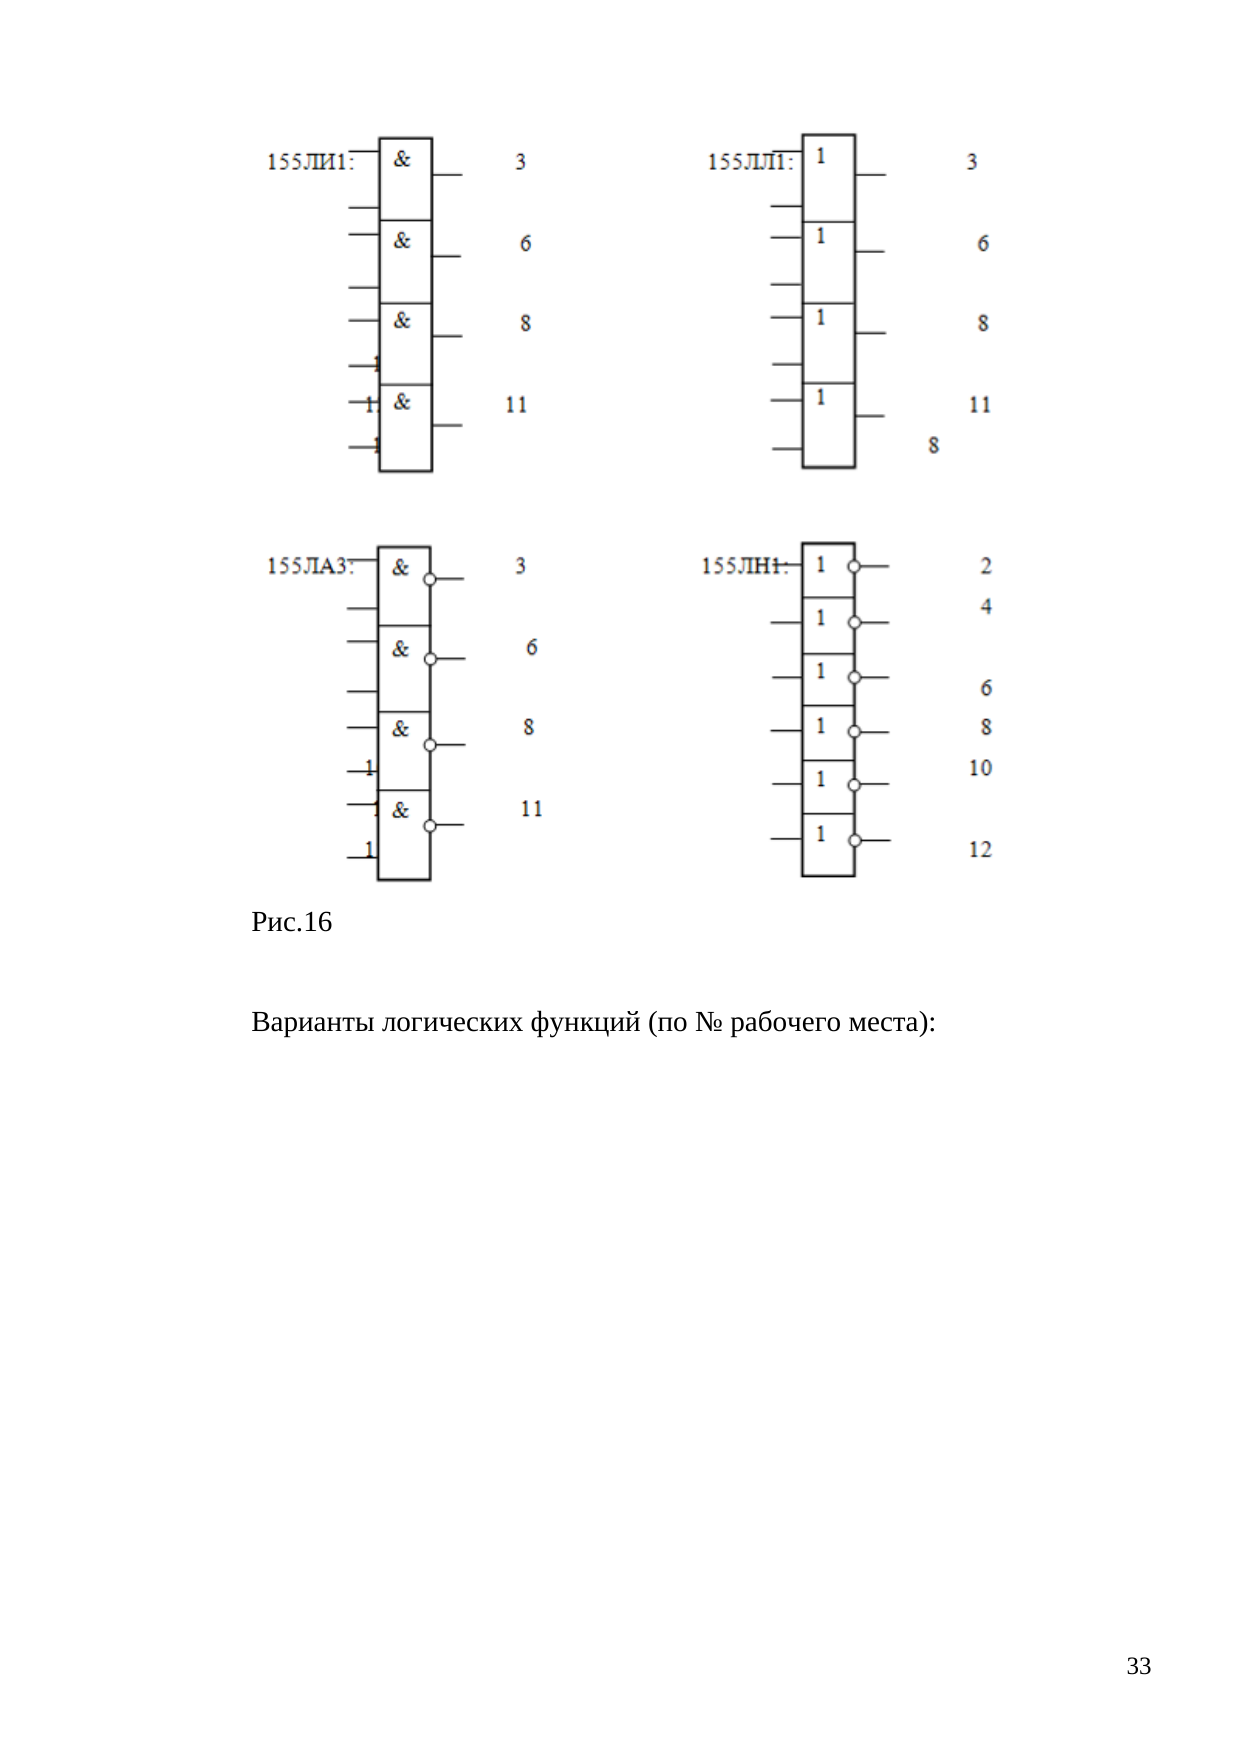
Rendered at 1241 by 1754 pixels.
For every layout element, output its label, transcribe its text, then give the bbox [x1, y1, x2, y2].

text Рис.16 [177, 904, 1152, 937]
text Варианты логических функций (по № рабочего места): [177, 1004, 1152, 1038]
picture [251, 118, 1017, 887]
